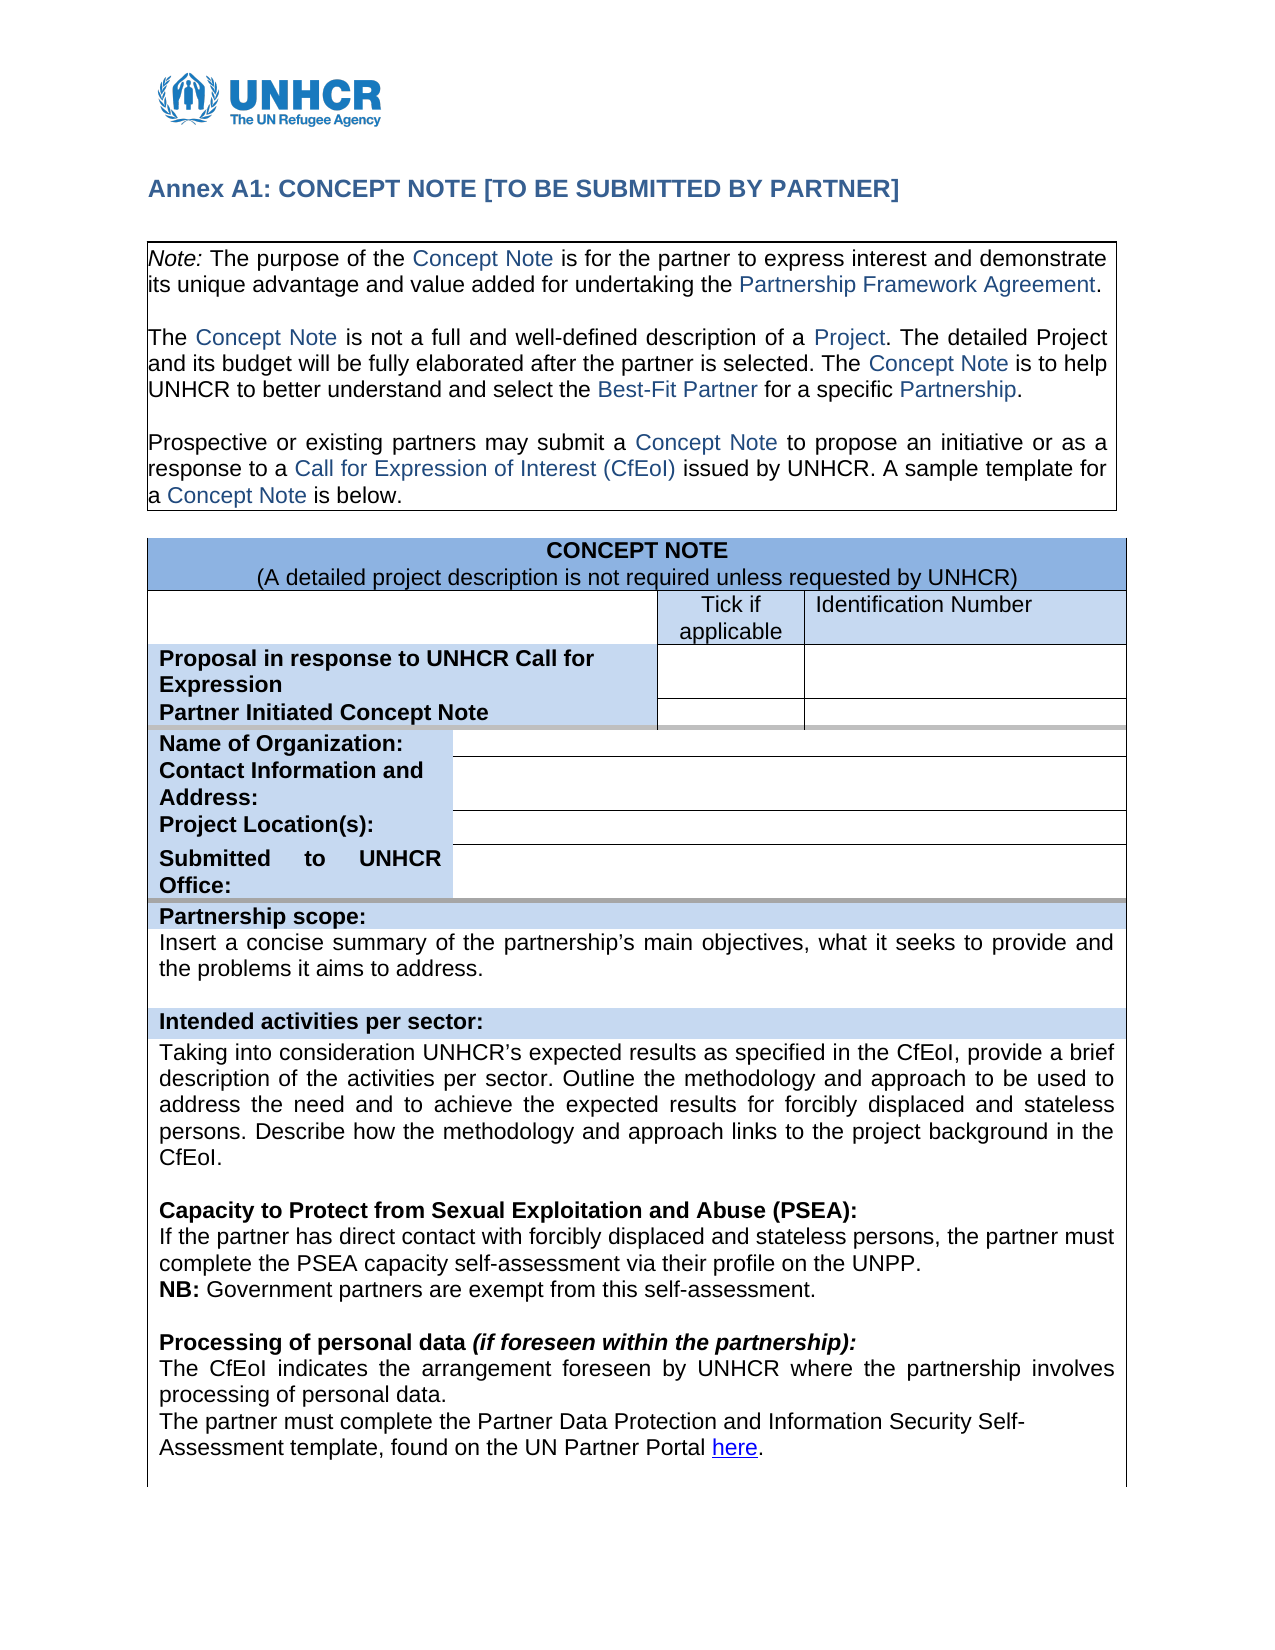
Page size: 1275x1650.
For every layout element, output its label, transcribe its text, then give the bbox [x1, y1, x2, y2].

text The Concept Note is not a full and well-defined description of a Project. The detailed Project and its budget will be fully elaborated after the partner is selected. The Concept Note is to help UNHCR to better understand and select the Best-Fit Partner for a specific Partnership. [148, 320, 1116, 403]
table_cell Project Location(s): [148, 810, 453, 844]
table_cell Submitted to UNHCR Office: [148, 844, 453, 898]
table_cell Intended activities per sector: [148, 1008, 1126, 1039]
table_header CONCEPT NOTE (A detailed project description is not required unless requested by UNHCR) [148, 538, 1126, 590]
text Note: The purpose of the Concept Note is for the partner to express interest and demonstrate its unique advantage and value added for undertaking the Partnership Framework Agreement. [148, 243, 1116, 297]
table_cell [148, 1039, 1126, 1487]
text Prospective or existing partners may submit a Concept Note to propose an initiative or as a response to a Call for Expression of Interest (CfEoI) issued by UNHCR. A sample template for a Concept Note is below. [148, 426, 1116, 510]
table_cell [805, 699, 1126, 725]
picture [147, 72, 392, 129]
table_cell Tick if applicable [658, 591, 804, 644]
table_cell [453, 757, 1126, 810]
table_cell [453, 730, 1126, 756]
table_cell [658, 699, 804, 725]
table_cell Partner Initiated Concept Note [148, 698, 657, 725]
table_cell [453, 811, 1126, 844]
table_cell [453, 845, 1126, 898]
table_cell Insert a concise summary of the partnership’s main objectives, what it seeks to provide and the problems it aims to address. [148, 929, 1126, 1008]
table_cell Proposal in response to UNHCR Call for Expression [148, 644, 657, 698]
table_cell [658, 645, 804, 698]
table_cell Identification Number [805, 591, 1126, 644]
table_cell Contact Information and Address: [148, 756, 453, 810]
table_cell Partnership scope: [148, 903, 1126, 929]
table_cell [148, 591, 657, 644]
table_cell Name of Organization: [148, 730, 453, 756]
table_cell [805, 645, 1126, 698]
subtitle Annex A1: CONCEPT NOTE [TO BE SUBMITTED BY PARTNER] [148, 174, 1127, 202]
